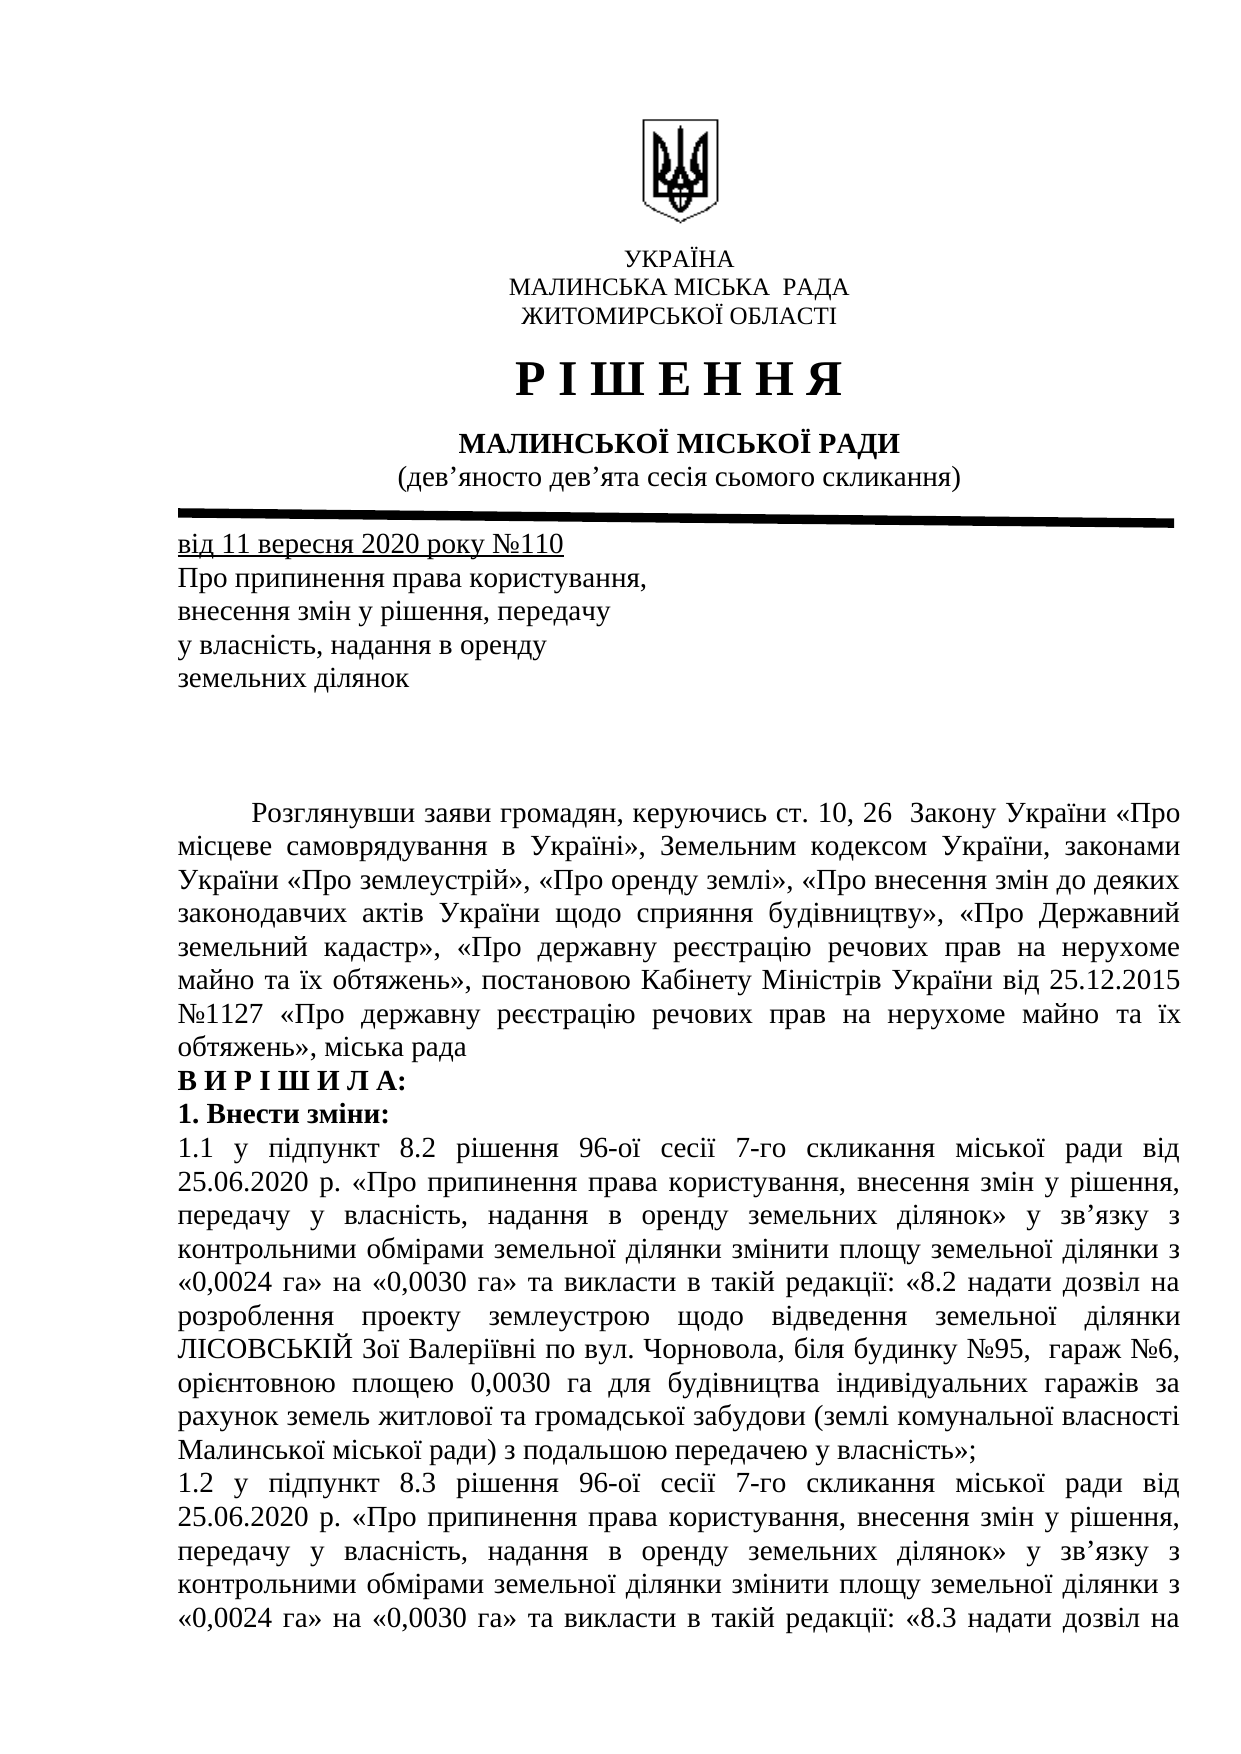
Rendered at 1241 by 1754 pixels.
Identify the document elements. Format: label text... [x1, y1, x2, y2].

text В И Р І Ш И Л А: [177, 1063, 1181, 1097]
text внесення змін у рішення, передачу [177, 593, 1181, 627]
text Про припинення права користування, [177, 560, 1196, 593]
text Розглянувши заяви громадян, керуючись ст. 10, 26 Закону України «Про місцеве самоврядування в Україні», Земельним кодексом України, законами України «Про землеустрій», «Про оренду землі», «Про внесення змін до деяких законодавчих актів України щодо сприяння будівництву», «Про Державний земельний кадастр», «Про державну реєстрацію речових прав на нерухоме майно та їх обтяжень», постановою Кабінету Міністрів України від 25.12.2015 №1127 «Про державну реєстрацію речових прав на нерухоме майно та їх обтяжень», міська рада [177, 795, 1181, 1063]
text малинської МІСЬКОЇ ради [177, 426, 1181, 459]
text (дев’яносто дев’ята сесія сьомого скликання) [177, 459, 1181, 493]
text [177, 1466, 1181, 1633]
text 1.1 у підпункт 8.2 рішення 96-ої сесії 7-го скликання міської ради від 25.06.2020 р. «Про припинення права користування, внесення змін у рішення, передачу у власність, надання в оренду земельних ділянок» у зв’язку з контрольними обмірами земельної ділянки змінити площу земельної ділянки з «0,0024 га» на «0,0030 га» та викласти в такій редакції: «8.2 надати дозвіл на розроблення проекту землеустрою щодо відведення земельної ділянки ЛІСОВСЬКІЙ Зої Валеріївні по вул. Чорновола, біля будинку №95, гараж №6, орієнтовною площею 0,0030 га для будівництва індивідуальних гаражів за рахунок земель житлової та громадської забудови (землі комунальної власності Малинської міської ради) з подальшою передачею у власність»; [177, 1130, 1181, 1466]
text 1. Внести зміни: [177, 1097, 1181, 1130]
text ЖИТОМИРСЬКОЇ ОБЛАСТІ [177, 301, 1181, 330]
text Р І Ш Е Н Н я [177, 349, 1181, 407]
text земельних ділянок [177, 661, 1181, 694]
text МАЛИНСЬКА МІСЬКА РАДА [177, 272, 1181, 301]
text від 11 вересня 2020 року №110 [177, 526, 1181, 560]
text УКРАЇНА [177, 244, 1181, 272]
picture [636, 118, 724, 225]
text у власність, надання в оренду [177, 627, 1181, 661]
